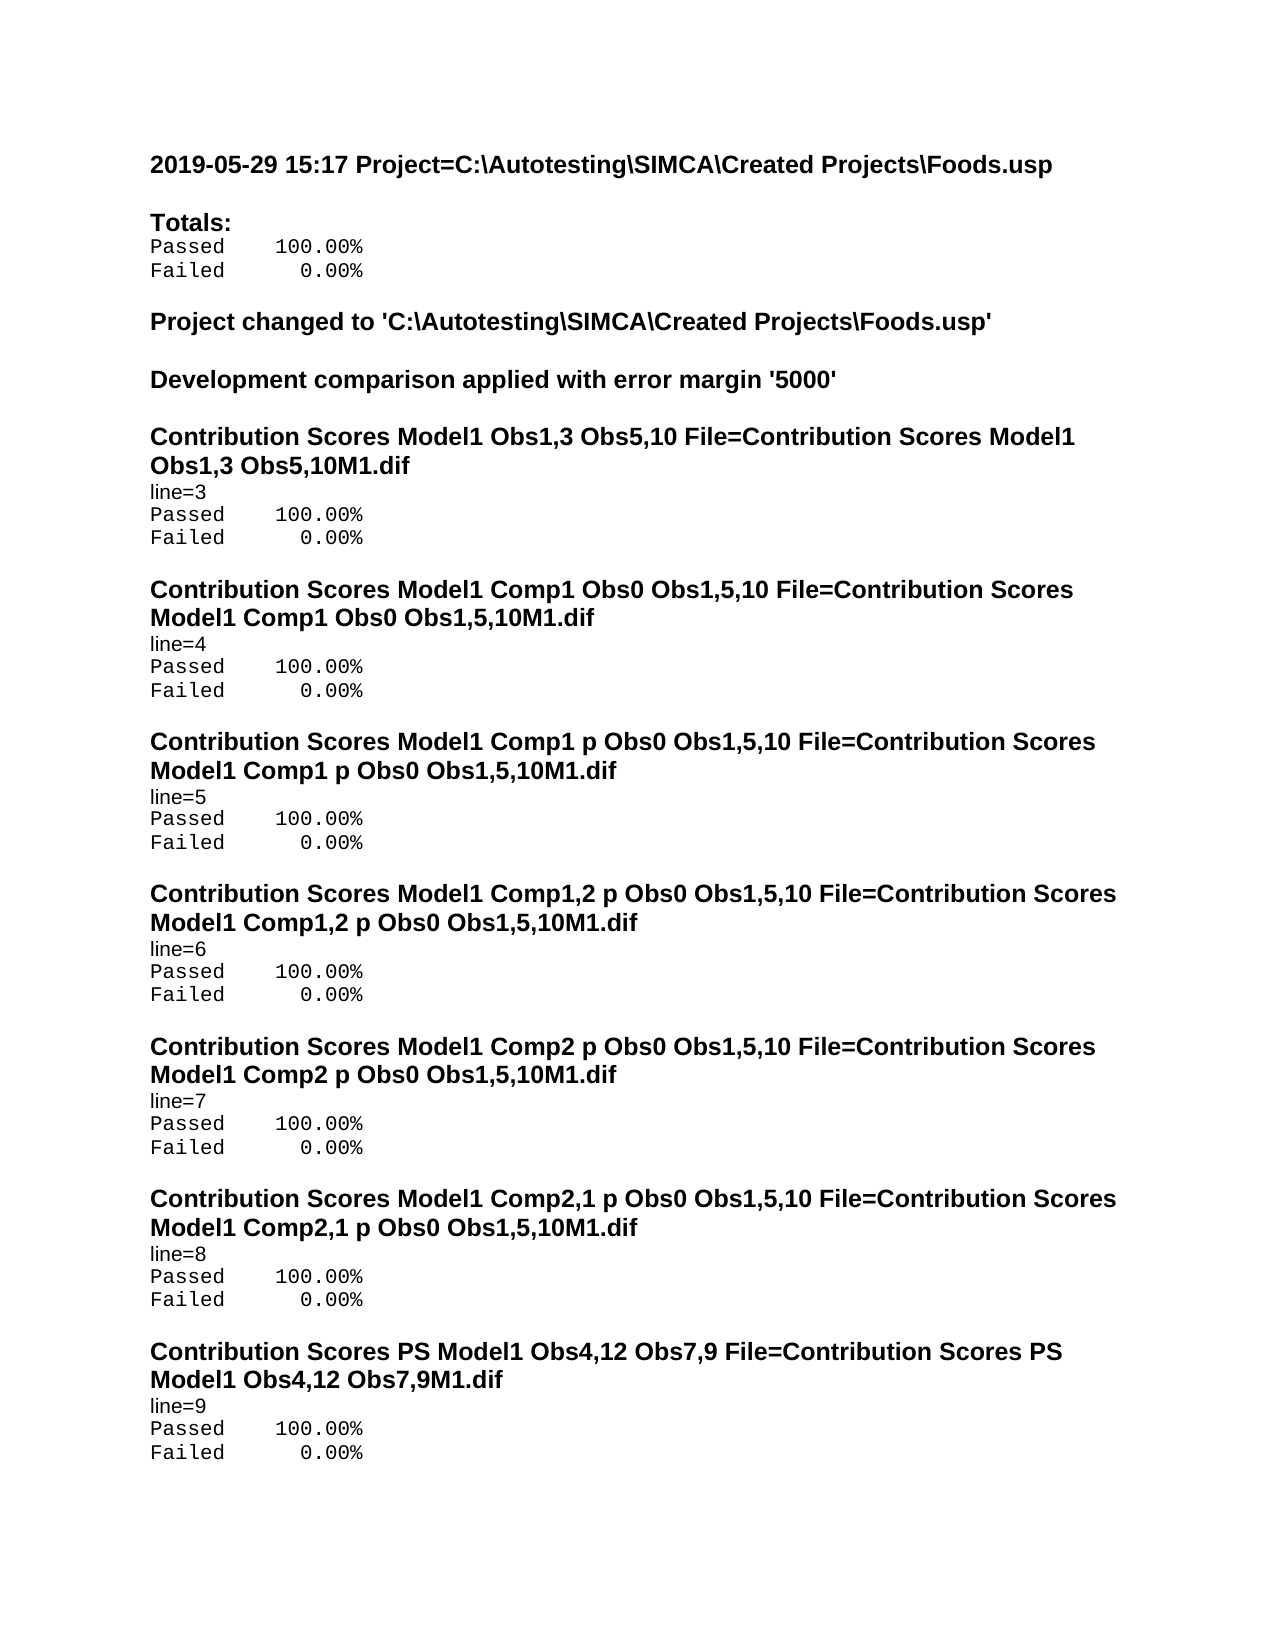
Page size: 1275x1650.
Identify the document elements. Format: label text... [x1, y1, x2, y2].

text Failed 0.00% [150, 1289, 1125, 1313]
text line=9 [150, 1394, 1125, 1418]
text Failed 0.00% [150, 527, 1125, 551]
text Contribution Scores Model1 Comp1 p Obs0 Obs1,5,10 File=Contribution Scores Model1 Comp1 p Obs0 Obs1,5,10M1.dif [150, 727, 1125, 784]
text Contribution Scores Model1 Obs1,3 Obs5,10 File=Contribution Scores Model1 Obs1,3 Obs5,10M1.dif [150, 422, 1125, 480]
text Failed 0.00% [150, 1442, 1125, 1465]
text Totals: [150, 207, 1125, 236]
text Project changed to 'C:\Autotesting\SIMCA\Created Projects\Foods.usp' [150, 307, 1125, 336]
text line=6 [150, 937, 1125, 961]
text Passed 100.00% [150, 808, 1125, 832]
text Contribution Scores Model1 Comp1 Obs0 Obs1,5,10 File=Contribution Scores Model1 Comp1 Obs0 Obs1,5,10M1.dif [150, 574, 1125, 632]
text Contribution Scores Model1 Comp2 p Obs0 Obs1,5,10 File=Contribution Scores Model1 Comp2 p Obs0 Obs1,5,10M1.dif [150, 1032, 1125, 1089]
text Passed 100.00% [150, 1418, 1125, 1442]
text line=8 [150, 1242, 1125, 1266]
text Development comparison applied with error margin '5000' [150, 365, 1125, 393]
text Failed 0.00% [150, 984, 1125, 1008]
text Passed 100.00% [150, 1113, 1125, 1137]
text Failed 0.00% [150, 260, 1125, 283]
text Contribution Scores Model1 Comp1,2 p Obs0 Obs1,5,10 File=Contribution Scores Model1 Comp1,2 p Obs0 Obs1,5,10M1.dif [150, 879, 1125, 937]
text Failed 0.00% [150, 832, 1125, 856]
text line=5 [150, 784, 1125, 808]
text Passed 100.00% [150, 656, 1125, 680]
text Passed 100.00% [150, 1266, 1125, 1289]
text Passed 100.00% [150, 504, 1125, 527]
text Passed 100.00% [150, 236, 1125, 260]
text 2019-05-29 15:17 Project=C:\Autotesting\SIMCA\Created Projects\Foods.usp [150, 150, 1125, 179]
text Passed 100.00% [150, 961, 1125, 984]
text Contribution Scores PS Model1 Obs4,12 Obs7,9 File=Contribution Scores PS Model1 Obs4,12 Obs7,9M1.dif [150, 1337, 1125, 1394]
text line=7 [150, 1089, 1125, 1113]
text line=3 [150, 480, 1125, 504]
text Failed 0.00% [150, 680, 1125, 703]
text Failed 0.00% [150, 1137, 1125, 1161]
text Contribution Scores Model1 Comp2,1 p Obs0 Obs1,5,10 File=Contribution Scores Model1 Comp2,1 p Obs0 Obs1,5,10M1.dif [150, 1184, 1125, 1242]
text line=4 [150, 632, 1125, 656]
